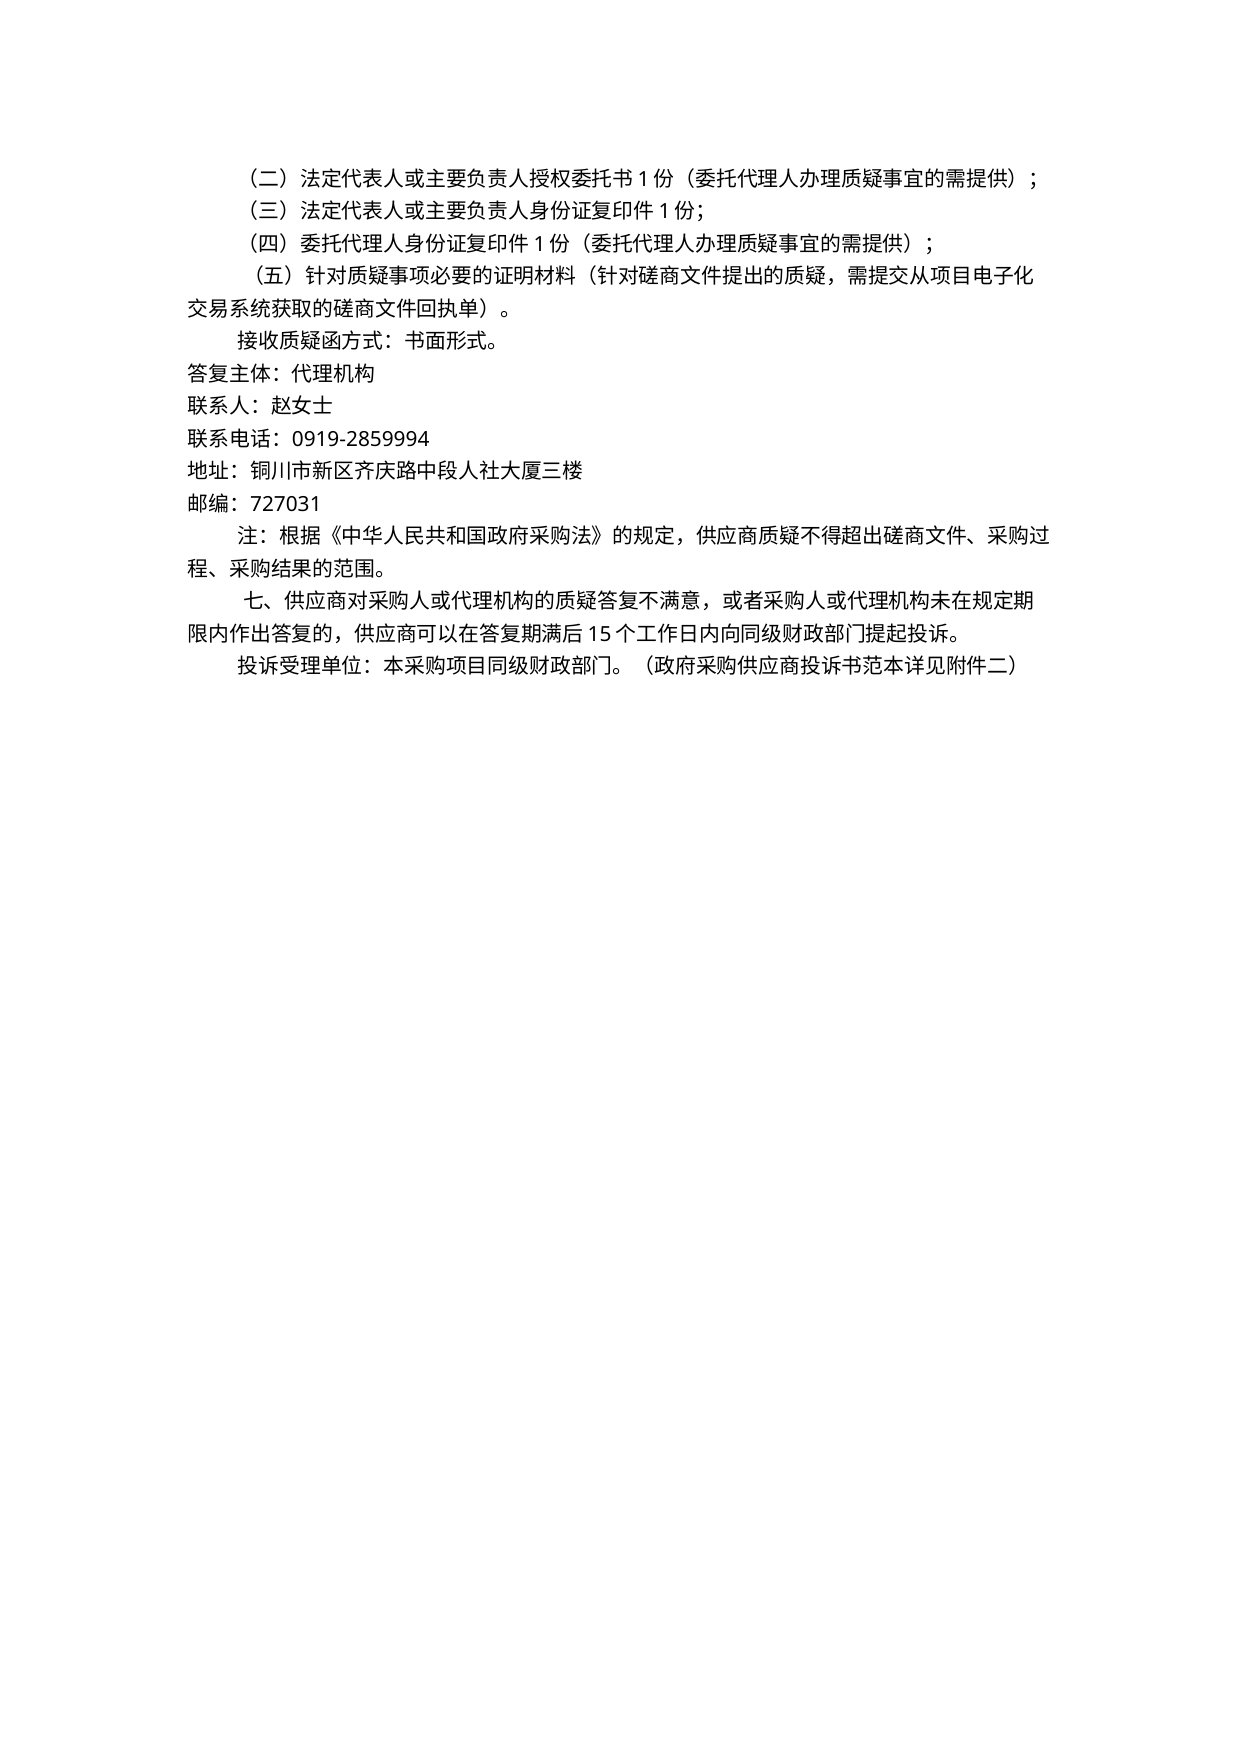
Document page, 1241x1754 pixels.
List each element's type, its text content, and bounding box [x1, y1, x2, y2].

text （三）法定代表人或主要负责人身份证复印件1份； [187, 194, 1053, 227]
text 投诉受理单位：本采购项目同级财政部门。（政府采购供应商投诉书范本详见附件二） [187, 649, 1053, 682]
text 联系人：赵女士 [187, 389, 1053, 422]
text 地址：铜川市新区齐庆路中段人社大厦三楼 [187, 454, 1053, 487]
text （二）法定代表人或主要负责人授权委托书1份（委托代理人办理质疑事宜的需提供）； [187, 162, 1053, 194]
text 七、供应商对采购人或代理机构的质疑答复不满意，或者采购人或代理机构未在规定期限内作出答复的，供应商可以在答复期满后15个工作日内向同级财政部门提起投诉。 [187, 584, 1053, 649]
text 注：根据《中华人民共和国政府采购法》的规定，供应商质疑不得超出磋商文件、采购过程、采购结果的范围。 [187, 519, 1053, 584]
text 接收质疑函方式：书面形式。 [187, 324, 1053, 357]
text （五）针对质疑事项必要的证明材料（针对磋商文件提出的质疑，需提交从项目电子化交易系统获取的磋商文件回执单）。 [187, 259, 1053, 324]
text 邮编：727031 [187, 487, 1053, 519]
text （四）委托代理人身份证复印件1份（委托代理人办理质疑事宜的需提供）； [187, 227, 1053, 259]
text 联系电话：0919-2859994 [187, 422, 1053, 454]
text 答复主体：代理机构 [187, 357, 1053, 389]
